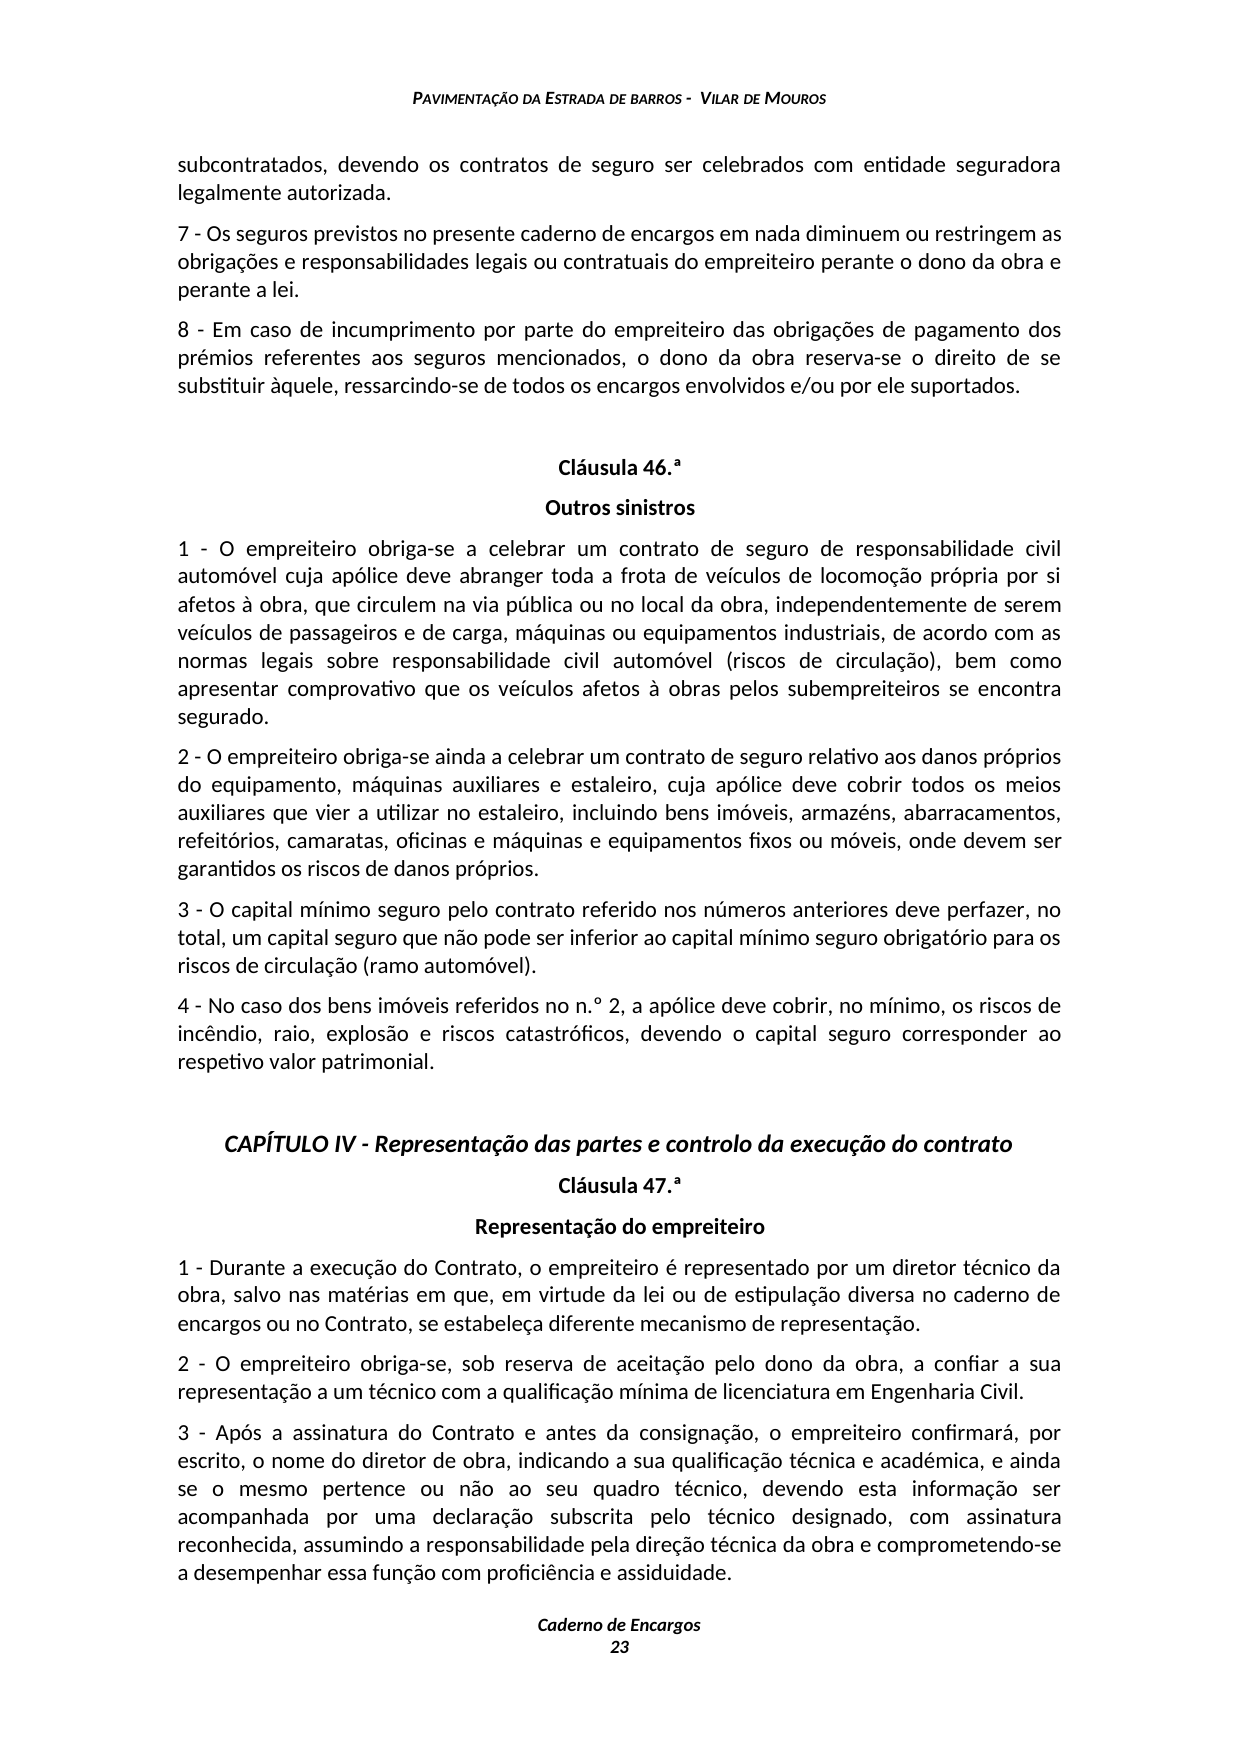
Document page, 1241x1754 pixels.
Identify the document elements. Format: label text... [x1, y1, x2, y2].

text Cláusula 47.ª [177, 1172, 1063, 1199]
text 2 - O empreiteiro obriga-se, sob reserva de aceitação pelo dono da obra, a confiar a sua representação a um técnico com a qualificação mínima de licenciatura [177, 1349, 1063, 1405]
text 1 - Durante a execução do Contrato, o empreiteiro é representado por um diretor técnico da obra, salvo nas matérias em que, em virtude da lei ou de estipulação diversa no caderno de encargos ou no Contrato, se estabeleça diferente mecanismo de representação. [177, 1253, 1063, 1337]
text Outros sinistros [177, 493, 1063, 521]
text 8 - Em caso de incumprimento por parte do empreiteiro das obrigações de pagamento dos prémios referentes aos seguros mencionados, o dono da obra reserva-se o direito de se substituir àquele, ressarcindo-se de todos os encargos envolvidos e/ou por ele suportados. [177, 316, 1063, 399]
text 3 - O capital mínimo seguro pelo contrato referido nos números anteriores deve perfazer, no total, um capital seguro que não pode ser inferior ao capital mínimo seguro obrigatório para os riscos de circulação (ramo automóvel). [177, 895, 1063, 979]
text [177, 150, 1063, 206]
text 7 - Os seguros previstos no presente caderno de encargos em nada diminuem ou restringem as obrigações e responsabilidades legais ou contratuais do empreiteiro perante o dono da obra e perante a lei. [177, 219, 1063, 303]
text 2 - O empreiteiro obriga-se ainda a celebrar um contrato de seguro relativo aos danos próprios do equipamento, máquinas auxiliares e estaleiro, cuja apólice deve cobrir todos os meios auxiliares que vier a utilizar no estaleiro, incluindo bens imóveis, armazéns, abarracamentos, refeitórios, camaratas, oficinas e máquinas e equipamentos fixos ou móveis, onde devem ser garantidos os riscos de danos próprios. [177, 742, 1063, 882]
text Cláusula 46.ª [177, 453, 1063, 481]
text 1 - O empreiteiro obriga-se a celebrar um contrato de seguro de responsabilidade civil automóvel cuja apólice deve abranger toda a frota de veículos de locomoção própria por si afetos à obra, que circulem na via pública ou no local da obra, independentemente de serem veículos de passageiros e de carga, máquinas ou equipamentos industriais, de acordo com as normas legais sobre responsabilidade civil automóvel (riscos de circulação), bem como apresentar comprovativo que os veículos afetos à obras pelos subempreiteiros se encontra segurado. [177, 534, 1063, 730]
text Representação do empreiteiro [177, 1212, 1063, 1240]
text CAPÍTULO IV - Representação das partes e controlo da execução do contrato [177, 1128, 1063, 1159]
text 4 - No caso dos bens imóveis referidos no n.º apólice deve cobrir, no mínimo, os riscos de incêndio, raio, explosão e riscos catastróficos, devendo o capital seguro corresponder ao respetivo valor patrimonial. [177, 991, 1063, 1076]
text 3 - Após a assinatura do Contrato e antes da consignação, o empreiteiro confirmará, por escrito, o nome do diretor de obra, indicando a sua qualificação técnica e académica, e ainda se o mesmo pertence ou não ao seu quadro técnico, devendo esta informação ser acompanhada por uma declaração subscrita pelo técnico designado, com assinatura reconhecida, assumindo a responsabilidade pela direção técnica da obra e comprometendo-se a desempenhar essa função com proficiência e assiduidade. [177, 1418, 1063, 1586]
